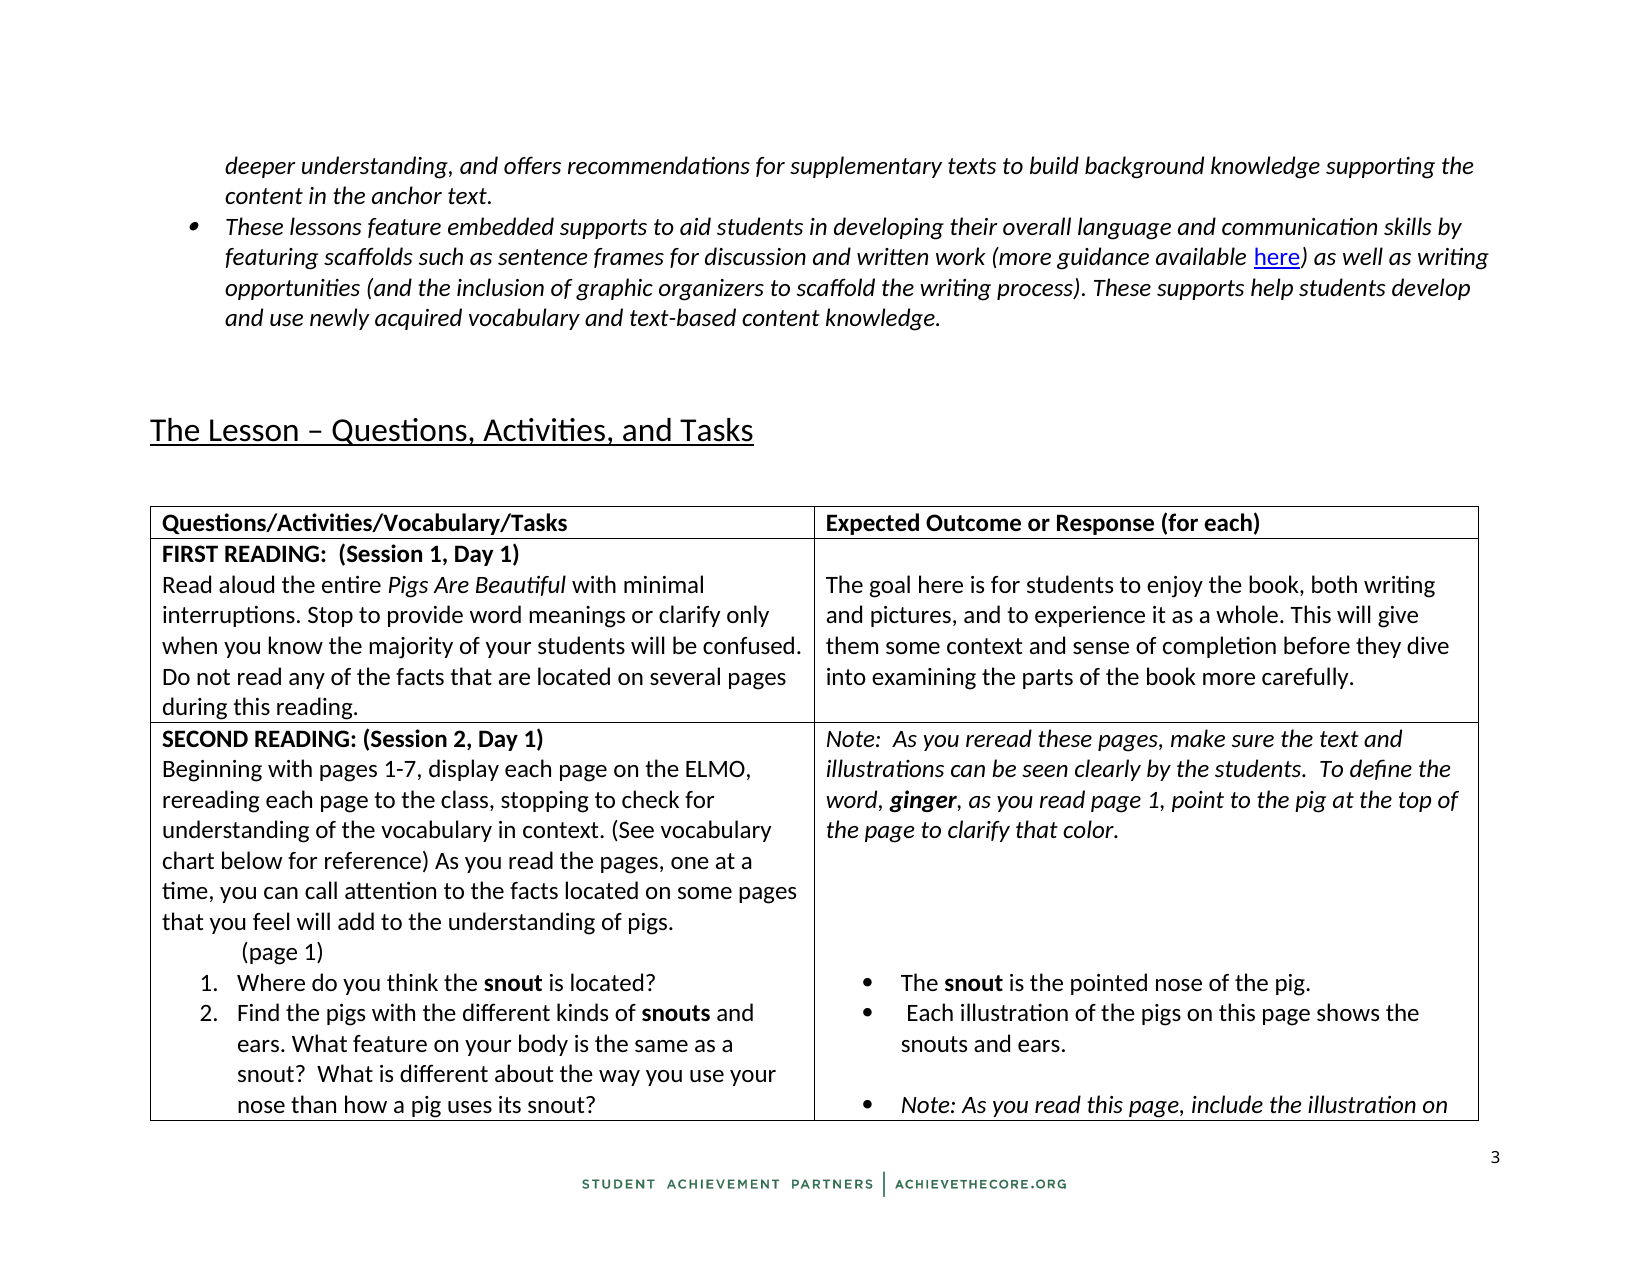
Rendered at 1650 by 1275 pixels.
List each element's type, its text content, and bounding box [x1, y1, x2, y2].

picture [571, 1168, 1079, 1200]
table_cell The goal here is for students to enjoy the book, both writing and pictures, and to experience it as a whole. This will give them some context and sense of completion before they dive into examining the parts of the book more carefully. [815, 539, 1478, 722]
text The Lesson – Questions, Activities, and Tasks [150, 409, 1500, 450]
list These lessons feature embedded supports to aid students in developing their overall language and communication skills by featuring scaffolds such as sentence frames for discussion and written work (more guidance available here) as well as writing opportunities (and the inclusion of graphic organizers to scaffold the writing process). These supports help students develop and use newly acquired vocabulary and text-based content knowledge. [187, 211, 1500, 333]
table_cell FIRST READING: (Session 1, Day 1) Read aloud the entire Pigs Are Beautiful with minimal interruptions. Stop to provide word meanings or clarify only when you know the majority of your students will be confused. Do not read any of the facts that are located on several pages during this reading. [151, 539, 814, 722]
table_header Questions/Activities/Vocabulary/Tasks [151, 507, 814, 537]
table_header Expected Outcome or Response (for each) [815, 507, 1478, 537]
